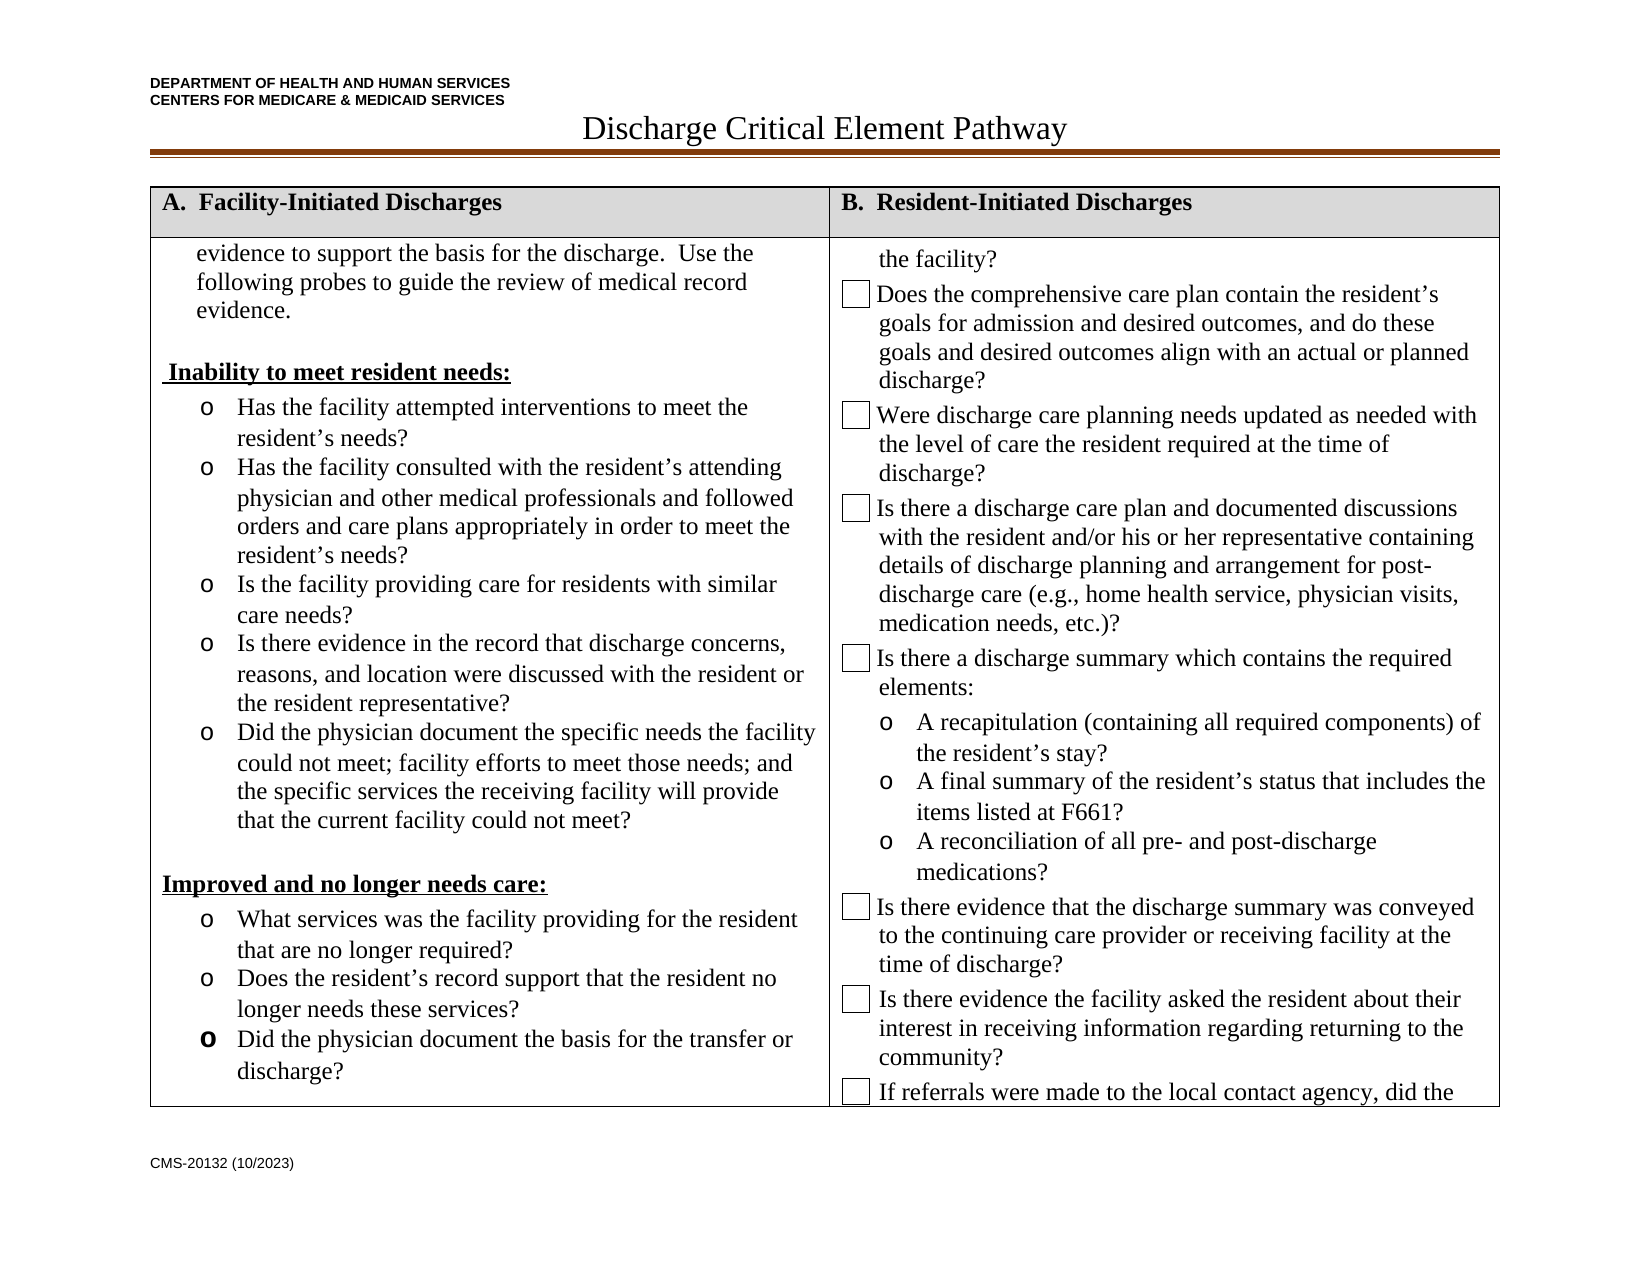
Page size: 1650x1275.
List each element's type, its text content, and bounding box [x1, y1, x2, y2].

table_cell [830, 238, 1499, 1106]
table_header B. Resident-Initiated Discharges [830, 188, 1499, 237]
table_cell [151, 238, 829, 1106]
table_header A. Facility-Initiated Discharges [151, 188, 829, 237]
